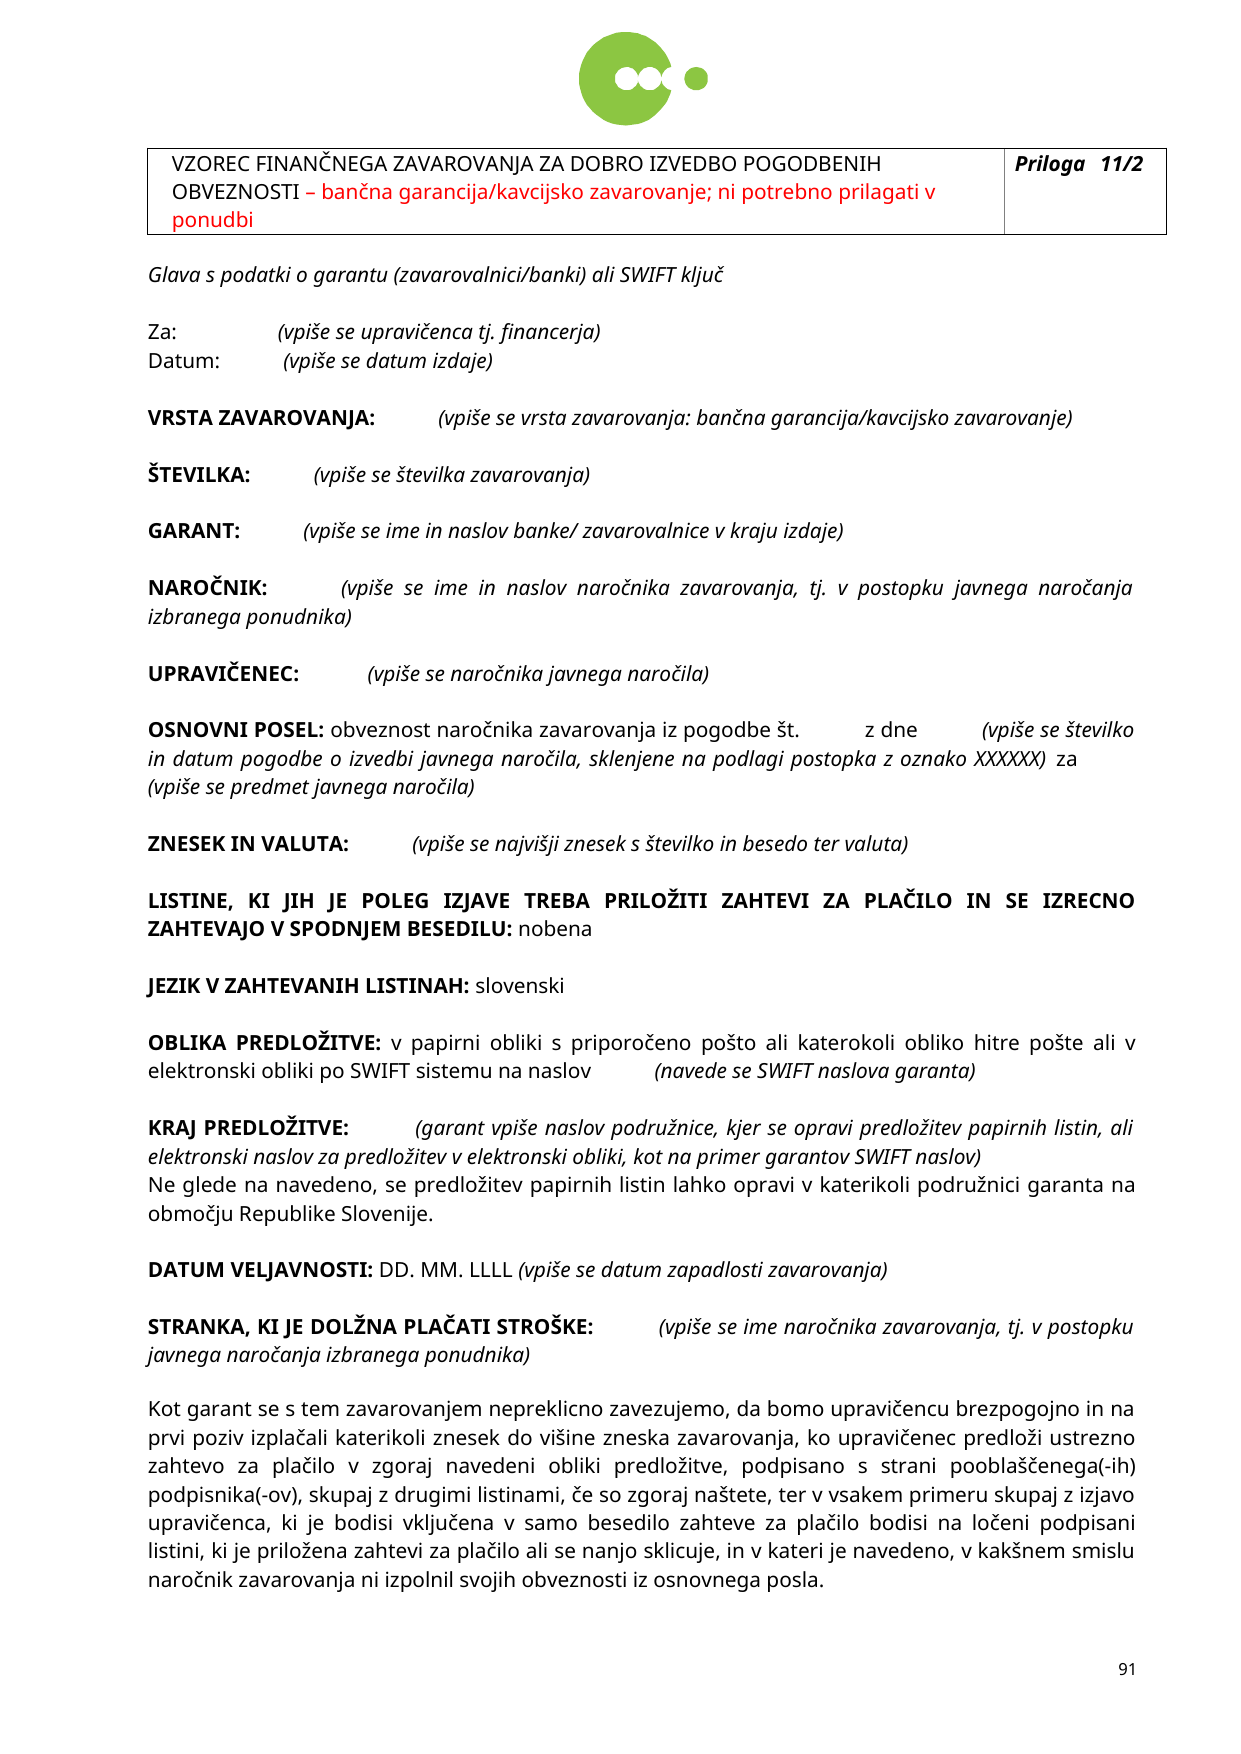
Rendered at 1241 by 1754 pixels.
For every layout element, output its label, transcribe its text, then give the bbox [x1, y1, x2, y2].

text OBLIKA PREDLOŽITVE: v papirni obliki s priporočeno pošto ali katerokoli obliko hitre pošte ali v elektronski obliki po SWIFT sistemu na naslov (navede se SWIFT naslova garanta) [148, 1028, 1137, 1085]
text Glava s podatki o garantu (zavarovalnici/banki) ali SWIFT ključ [148, 261, 1137, 289]
text ŠTEVILKA: (vpiše se številka zavarovanja) [148, 460, 1137, 488]
text UPRAVIČENEC: (vpiše se naročnika javnega naročila) [148, 659, 1137, 687]
text Za: (vpiše se upravičenca tj. financerja) [148, 317, 1137, 346]
text Ne glede na navedeno, se predložitev papirnih listin lahko opravi v katerikoli podružnici garanta na območju Republike Slovenije. [148, 1170, 1137, 1227]
text LISTINE, KI JIH JE POLEG IZJAVE TREBA PRILOŽITI ZAHTEVI ZA PLAČILO IN SE IZRECNO ZAHTEVAJO V SPODNJEM BESEDILU: nobena [148, 886, 1137, 943]
text NAROČNIK: (vpiše se ime in naslov naročnika zavarovanja, tj. v postopku javnega naročanja izbranega ponudnika) [148, 573, 1137, 630]
text STRANKA, KI JE DOLŽNA PLAČATI STROŠKE: (vpiše se ime naročnika zavarovanja, tj. v postopku javnega naročanja izbranega ponudnika) [148, 1312, 1137, 1369]
text JEZIK V ZAHTEVANIH LISTINAH: slovenski [148, 971, 1137, 999]
text OSNOVNI POSEL: obveznost naročnika zavarovanja iz pogodbe št. z dne (vpiše se številko in datum pogodbe o izvedbi javnega naročila, sklenjene na podlagi postopka z oznako XXXXXX) za (vpiše se predmet javnega naročila) [148, 716, 1137, 801]
text Kot garant se s tem zavarovanjem nepreklicno zavezujemo, da bomo upravičencu brezpogojno in na prvi poziv izplačali katerikoli znesek do višine zneska zavarovanja, ko upravičenec predloži ustrezno zahtevo za plačilo v zgoraj navedeni obliki predložitve, podpisano s strani pooblaščenega(-ih) podpisnika(-ov), skupaj z drugimi listinami, če so zgoraj naštete, ter v vsakem primeru skupaj z izjavo upravičenca, ki je bodisi vključena v samo besedilo zahteve za plačilo bodisi na ločeni podpisani listini, ki je priložena zahtevi za plačilo ali se nanjo sklicuje, in v kateri je navedeno, v kakšnem smislu naročnik zavarovanja ni izpolnil svojih obveznosti iz osnovnega posla. [148, 1394, 1137, 1593]
text VRSTA ZAVAROVANJA: (vpiše se vrsta zavarovanja: bančna garancija/kavcijsko zavarovanje) [148, 403, 1137, 431]
text DATUM VELJAVNOSTI: DD. MM. LLLL (vpiše se datum zapadlosti zavarovanja) [148, 1255, 1137, 1283]
table_header 11/2 [1093, 149, 1166, 234]
text ZNESEK IN VALUTA: (vpiše se najvišji znesek s številko in besedo ter valuta) [148, 829, 1137, 857]
table_header Priloga [1005, 149, 1093, 234]
table_header [148, 149, 164, 234]
text GARANT: (vpiše se ime in naslov banke/ zavarovalnice v kraju izdaje) [148, 517, 1137, 545]
table_header VZOREC FINANČNEGA ZAVAROVANJA ZA DOBRO IZVEDBO POGODBENIH OBVEZNOSTI – bančna garancija/kavcijsko zavarovanje; ni potrebno prilagati v ponudbi [164, 149, 1004, 234]
text KRAJ PREDLOŽITVE: (garant vpiše naslov podružnice, kjer se opravi predložitev papirnih listin, ali elektronski naslov za predložitev v elektronski obliki, kot na primer garantov SWIFT naslov) [148, 1113, 1137, 1170]
text Datum: (vpiše se datum izdaje) [148, 346, 1137, 374]
